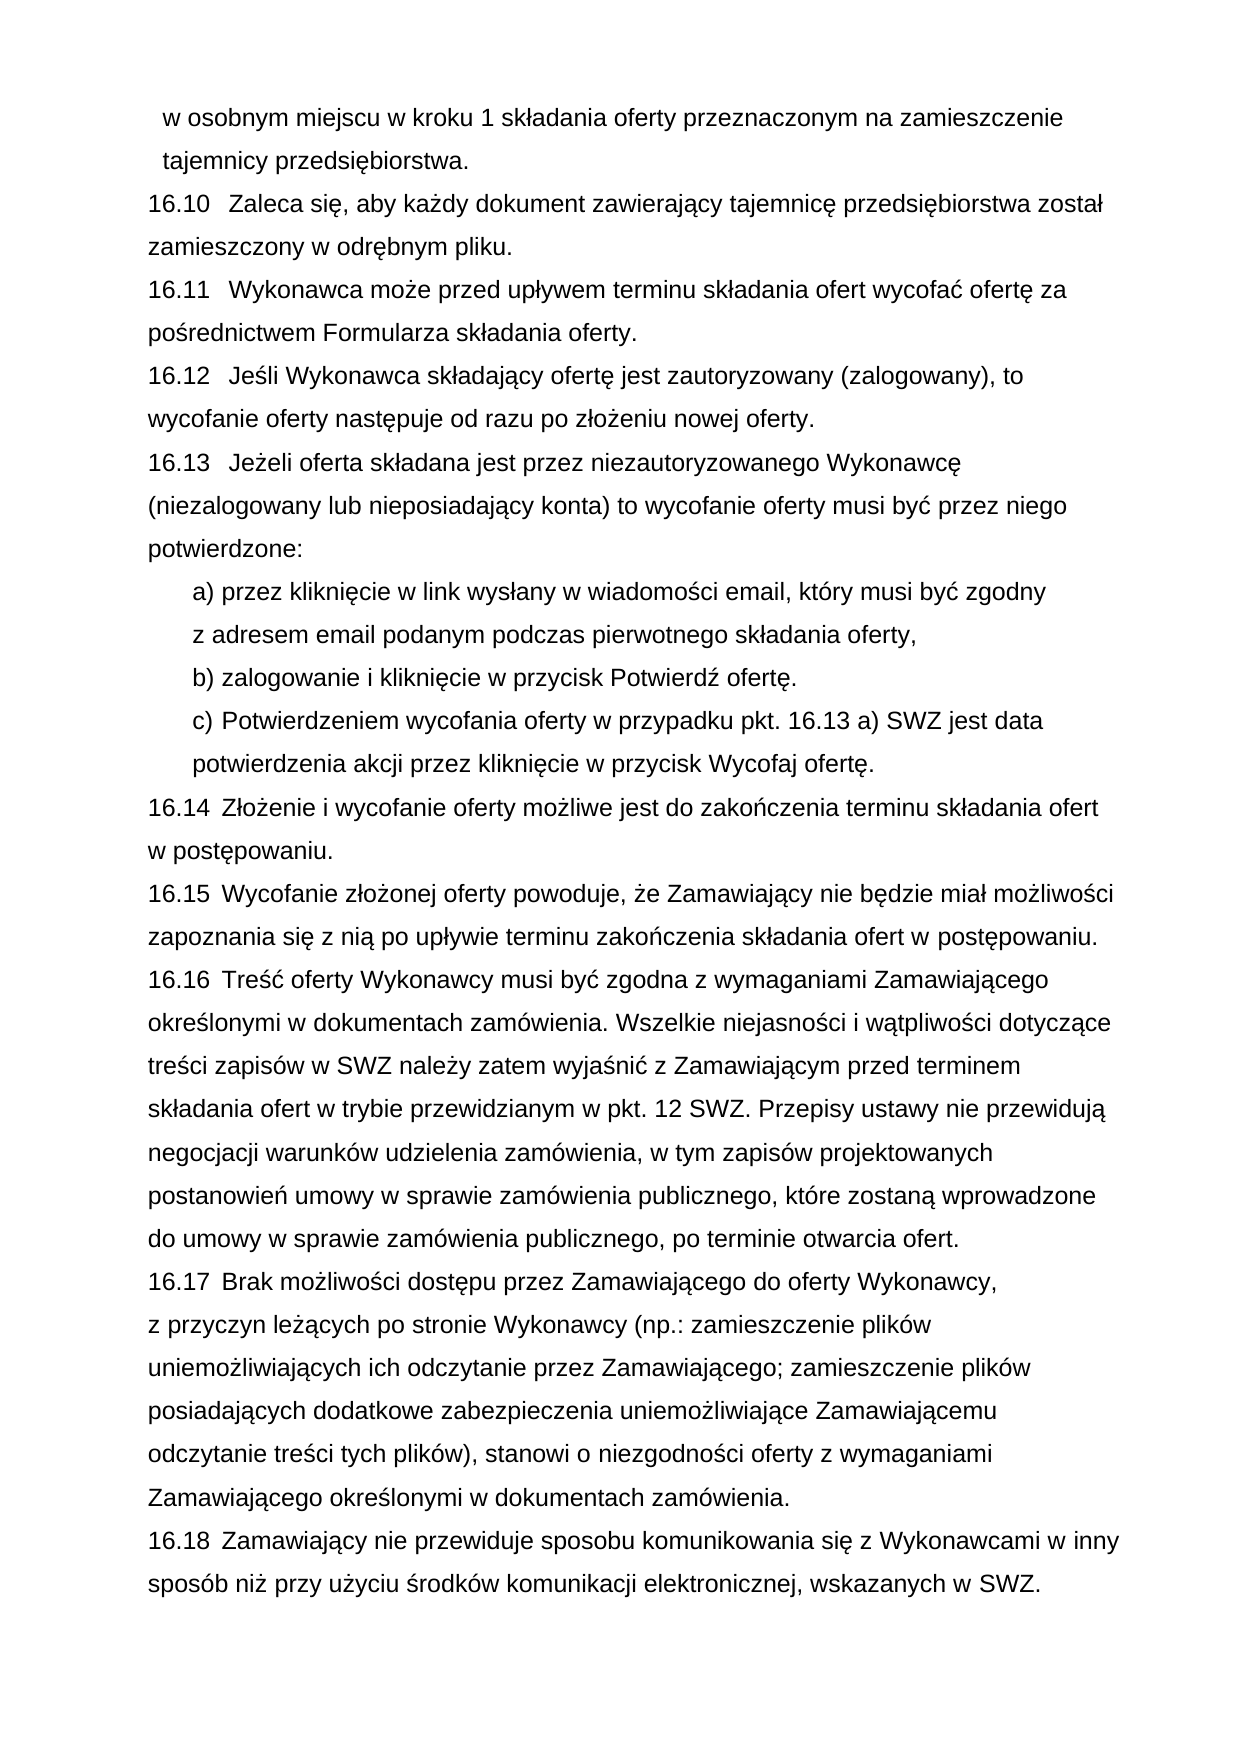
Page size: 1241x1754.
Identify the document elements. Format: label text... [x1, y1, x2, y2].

list Treść oferty Wykonawcy musi być zgodna z wymaganiami Zamawiającego określonymi w dokumentach zamówienia. Wszelkie niejasności i wątpliwości dotyczące treści zapisów w SWZ należy zatem wyjaśnić z Zamawiającym przed terminem składania ofert w trybie przewidzianym w pkt. 12 SWZ. Przepisy ustawy nie przewidują negocjacji warunków udzielenia zamówienia, w tym zapisów projektowanych postanowień umowy w sprawie zamówienia publicznego, które zostaną wprowadzone do umowy w sprawie zamówienia publicznego, po terminie otwarcia ofert. [148, 965, 1122, 1252]
list Zamawiający nie przewiduje sposobu komunikowania się z Wykonawcami w inny sposób niż przy użyciu środków komunikacji elektronicznej, wskazanych w SWZ. [148, 1526, 1122, 1597]
list Zaleca się, aby każdy dokument zawierający tajemnicę przedsiębiorstwa został zamieszczony w odrębnym pliku. [148, 189, 1122, 261]
list Wykonawca może przed upływem terminu składania ofert wycofać ofertę za pośrednictwem Formularza składania oferty. [148, 275, 1122, 347]
list Wycofanie złożonej oferty powoduje, że Zamawiający nie będzie miał możliwości zapoznania się z nią po upływie terminu zakończenia składania ofert w postępowaniu. [148, 879, 1122, 951]
list Potwierdzeniem wycofania oferty w przypadku pkt. 16.13 a) SWZ jest data potwierdzenia akcji przez kliknięcie w przycisk Wycofaj ofertę. [192, 706, 1122, 778]
list Jeśli Wykonawca składający ofertę jest zautoryzowany (zalogowany), to wycofanie oferty następuje od razu po złożeniu nowej oferty. [148, 361, 1122, 433]
list Jeżeli oferta składana jest przez niezautoryzowanego Wykonawcę (niezalogowany lub nieposiadający konta) to wycofanie oferty musi być przez niego potwierdzone: [148, 447, 1122, 562]
list Brak możliwości dostępu przez Zamawiającego do oferty Wykonawcy, z przyczyn leżących po stronie Wykonawcy (np.: zamieszczenie plików uniemożliwiających ich odczytanie przez Zamawiającego; zamieszczenie plików posiadających dodatkowe zabezpieczenia uniemożliwiające Zamawiającemu odczytanie treści tych plików), stanowi o niezgodności oferty z wymaganiami Zamawiającego określonymi w dokumentach zamówienia. [148, 1267, 1122, 1511]
list przez kliknięcie w link wysłany w wiadomości email, który musi być zgodny z adresem email podanym podczas pierwotnego składania oferty, [192, 577, 1122, 649]
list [162, 102, 1122, 174]
list Złożenie i wycofanie oferty możliwe jest do zakończenia terminu składania ofert w postępowaniu. [148, 792, 1122, 864]
list zalogowanie i kliknięcie w przycisk Potwierdź ofertę. [192, 663, 1122, 692]
